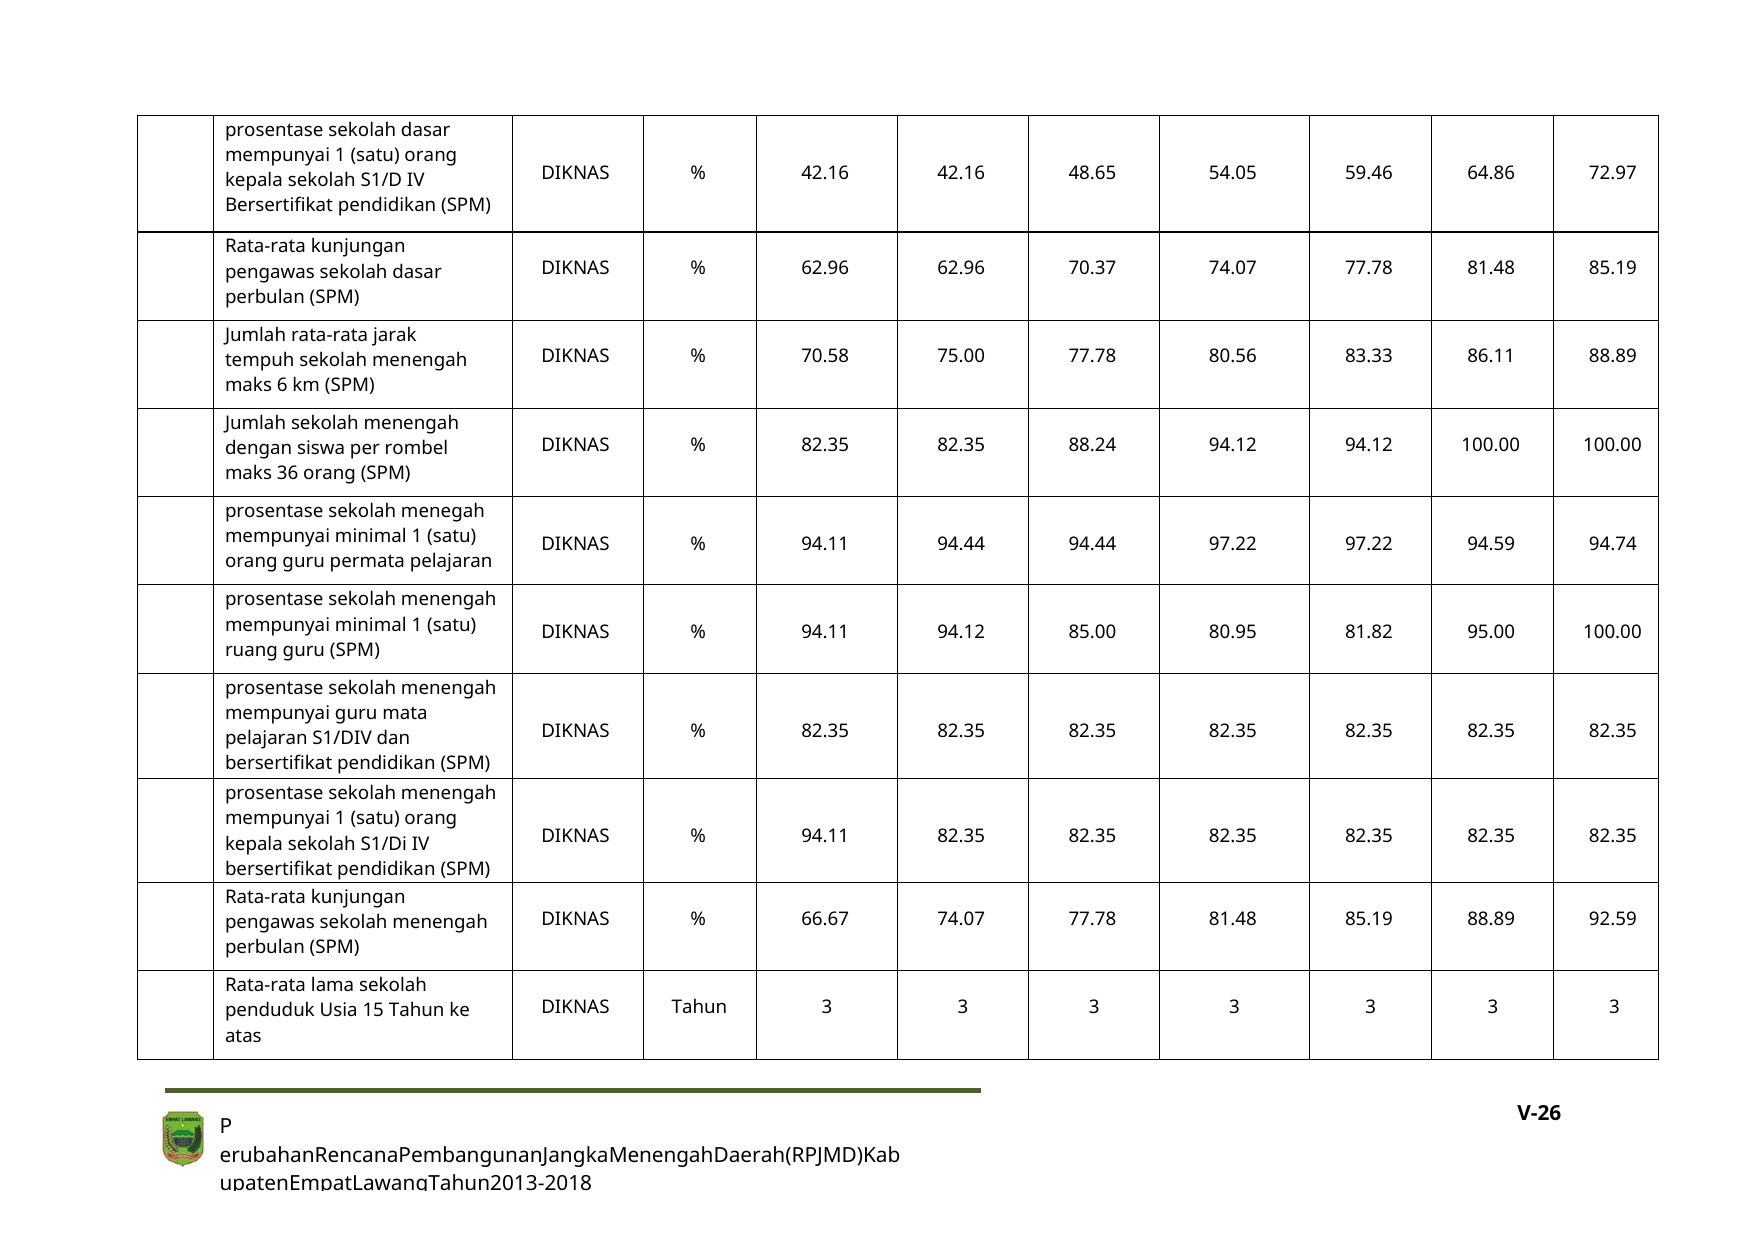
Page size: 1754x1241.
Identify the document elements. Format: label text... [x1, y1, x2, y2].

table_cell % [644, 497, 756, 584]
table_cell 70.37 [1029, 233, 1159, 320]
table_cell 94.11 [757, 497, 897, 584]
table_cell 85.19 [1554, 233, 1658, 320]
table_cell Rata-rata kunjungan pengawas sekolah dasar perbulan (SPM) [214, 233, 512, 320]
table_cell 82.35 [1160, 674, 1309, 778]
table_cell 75.00 [898, 321, 1028, 408]
table_cell 82.35 [1432, 779, 1553, 882]
table_cell 42.16 [757, 116, 897, 231]
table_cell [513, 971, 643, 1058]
table_cell 94.59 [1432, 497, 1553, 584]
table_cell 59.46 [1310, 116, 1431, 231]
table_cell % [644, 321, 756, 408]
table_cell 94.12 [898, 585, 1028, 673]
table_cell [138, 779, 213, 882]
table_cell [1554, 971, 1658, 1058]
table_cell 64.86 [1432, 116, 1553, 231]
table_cell 94.74 [1554, 497, 1658, 584]
table_cell DIKNAS [513, 779, 643, 882]
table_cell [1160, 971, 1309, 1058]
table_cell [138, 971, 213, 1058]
table_cell 81.82 [1310, 585, 1431, 673]
table_cell [138, 497, 213, 584]
table_cell 74.07 [1160, 233, 1309, 320]
table_cell 82.35 [898, 409, 1028, 496]
table_cell Jumlah sekolah menengah dengan siswa per rombel maks 36 orang (SPM) [214, 409, 512, 496]
table_cell 48.65 [1029, 116, 1159, 231]
table_cell 82.35 [1029, 779, 1159, 882]
table_cell 80.95 [1160, 585, 1309, 673]
table_cell DIKNAS [513, 497, 643, 584]
table_cell 86.11 [1432, 321, 1553, 408]
table_cell 74.07 [898, 883, 1028, 970]
table_cell [138, 233, 213, 320]
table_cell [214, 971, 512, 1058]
table_cell DIKNAS [513, 883, 643, 970]
table_cell DIKNAS [513, 116, 643, 231]
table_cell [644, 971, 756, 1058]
table_cell 80.56 [1160, 321, 1309, 408]
table_cell 70.58 [757, 321, 897, 408]
table_cell 88.24 [1029, 409, 1159, 496]
table_cell prosentase sekolah menengah mempunyai 1 (satu) orang kepala sekolah S1/Di IV bersertifikat pendidikan (SPM) [214, 779, 512, 882]
table_cell DIKNAS [513, 585, 643, 673]
table_cell 100.00 [1554, 585, 1658, 673]
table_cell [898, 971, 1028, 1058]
table_cell % [644, 233, 756, 320]
table_cell 77.78 [1310, 233, 1431, 320]
table_cell 82.35 [898, 779, 1028, 882]
table_cell [138, 409, 213, 496]
table_cell 88.89 [1554, 321, 1658, 408]
table_cell 62.96 [757, 233, 897, 320]
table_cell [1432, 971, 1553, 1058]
table_cell 42.16 [898, 116, 1028, 231]
table_cell [138, 116, 213, 231]
table_cell DIKNAS [513, 409, 643, 496]
table_cell 77.78 [1029, 883, 1159, 970]
table_cell 82.35 [1160, 779, 1309, 882]
table_cell 94.44 [1029, 497, 1159, 584]
table_cell Rata-rata kunjungan pengawas sekolah menengah perbulan (SPM) [214, 883, 512, 970]
table_cell 100.00 [1554, 409, 1658, 496]
table_cell [138, 883, 213, 970]
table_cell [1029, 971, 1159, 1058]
table_cell % [644, 409, 756, 496]
table_cell 94.11 [757, 779, 897, 882]
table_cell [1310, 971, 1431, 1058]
table_cell 92.59 [1554, 883, 1658, 970]
table_cell 85.00 [1029, 585, 1159, 673]
table_cell 62.96 [898, 233, 1028, 320]
table_cell 72.97 [1554, 116, 1658, 231]
table_cell 97.22 [1160, 497, 1309, 584]
table_cell DIKNAS [513, 321, 643, 408]
table_cell [138, 321, 213, 408]
table_cell 81.48 [1432, 233, 1553, 320]
table_cell 82.35 [1432, 674, 1553, 778]
table_cell 94.11 [757, 585, 897, 673]
table_cell prosentase sekolah menegah mempunyai minimal 1 (satu) orang guru permata pelajaran [214, 497, 512, 584]
table_cell 82.35 [1554, 674, 1658, 778]
table_cell DIKNAS [513, 674, 643, 778]
table_cell 94.12 [1310, 409, 1431, 496]
picture [162, 1111, 204, 1168]
table_cell 83.33 [1310, 321, 1431, 408]
table_cell prosentase sekolah menengah mempunyai minimal 1 (satu) ruang guru (SPM) [214, 585, 512, 673]
table_cell 81.48 [1160, 883, 1309, 970]
table_cell 82.35 [757, 409, 897, 496]
table_cell prosentase sekolah menengah mempunyai guru mata pelajaran S1/DIV dan bersertifikat pendidikan (SPM) [214, 674, 512, 778]
table_cell 94.12 [1160, 409, 1309, 496]
table_cell 66.67 [757, 883, 897, 970]
table_cell 82.35 [1310, 779, 1431, 882]
table_cell 82.35 [1029, 674, 1159, 778]
table_cell 82.35 [898, 674, 1028, 778]
table_cell DIKNAS [513, 233, 643, 320]
table_cell 95.00 [1432, 585, 1553, 673]
table_cell 94.44 [898, 497, 1028, 584]
table_cell 97.22 [1310, 497, 1431, 584]
table_cell prosentase sekolah dasar mempunyai 1 (satu) orang kepala sekolah S1/D IV Bersertifikat pendidikan (SPM) [214, 116, 512, 231]
table_cell % [644, 585, 756, 673]
table_cell 100.00 [1432, 409, 1553, 496]
table_cell % [644, 116, 756, 231]
table_cell [138, 585, 213, 673]
table_cell % [644, 883, 756, 970]
table_cell 82.35 [757, 674, 897, 778]
table_cell 54.05 [1160, 116, 1309, 231]
table_cell % [644, 674, 756, 778]
table_cell % [644, 779, 756, 882]
table_cell Jumlah rata-rata jarak tempuh sekolah menengah maks 6 km (SPM) [214, 321, 512, 408]
table_cell 85.19 [1310, 883, 1431, 970]
table_cell [138, 674, 213, 778]
table_cell 77.78 [1029, 321, 1159, 408]
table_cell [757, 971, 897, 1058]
table_cell 82.35 [1310, 674, 1431, 778]
table_cell 82.35 [1554, 779, 1658, 882]
table_cell 88.89 [1432, 883, 1553, 970]
